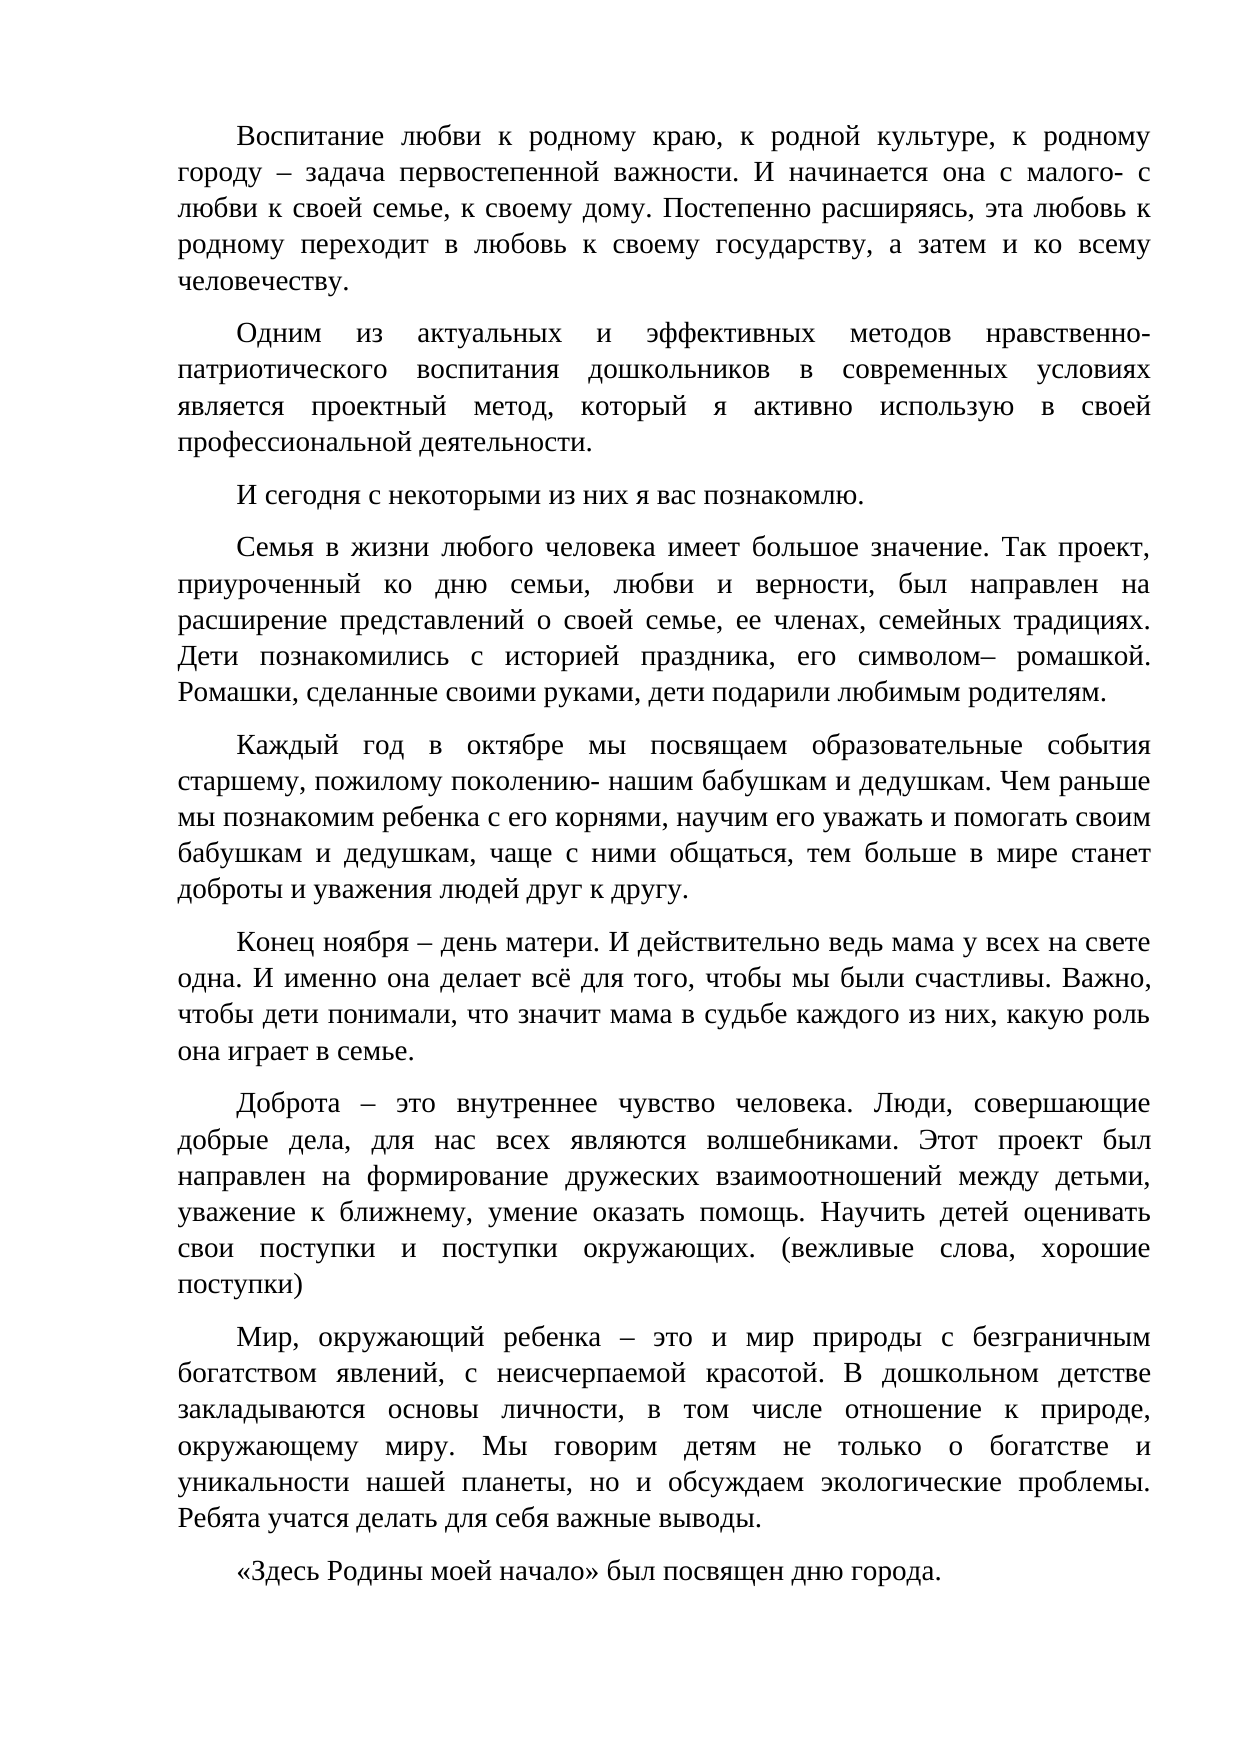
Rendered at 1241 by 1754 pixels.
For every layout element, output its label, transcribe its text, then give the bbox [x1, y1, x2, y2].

text Мир, окружающий ребенка – это и мир природы с безграничным богатством явлений, с неисчерпаемой красотой. В дошкольном детстве закладываются основы личности, в том числе отношение к природе, окружающему миру. Мы говорим детям не только о богатстве и уникальности нашей планеты, но и обсуждаем экологические проблемы. Ребята учатся делать для себя важные выводы. [177, 1319, 1152, 1533]
text И сегодня с некоторыми из них я вас познакомлю. [177, 477, 1152, 510]
text Конец ноября – день матери. И действительно ведь мама у всех на свете одна. И именно она делает всё для того, чтобы мы были счастливы. Важно, чтобы дети понимали, что значит мама в судьбе каждого из них, какую роль она играет в семье. [177, 924, 1152, 1066]
text Одним из актуальных и эффективных методов нравственно- патриотического воспитания дошкольников в современных условиях является проектный метод, который я активно использую в своей профессиональной деятельности. [177, 316, 1152, 457]
text Воспитание любви к родному краю, к родной культуре, к родному городу – задача первостепенной важности. И начинается она с малого- с любви к своей семье, к своему дому. Постепенно расширяясь, эта любовь к родному переходит в любовь к своему государству, а затем и ко всему человечеству. [177, 118, 1152, 296]
text «Здесь Родины моей начало» был посвящен дню города. [177, 1553, 1152, 1586]
text Семья в жизни любого человека имеет большое значение. Так проект, приуроченный ко дню семьи, любви и верности, был направлен на расширение представлений о своей семье, ее членах, семейных традициях. Дети познакомились с историей праздника, его символом– ромашкой. Ромашки, сделанные своими руками, дети подарили любимым родителям. [177, 529, 1152, 708]
text Доброта – это внутреннее чувство человека. Люди, совершающие добрые дела, для нас всех являются волшебниками. Этот проект был направлен на формирование дружеских взаимоотношений между детьми, уважение к ближнему, умение оказать помощь. Научить детей оценивать свои поступки и поступки окружающих. (вежливые слова, хорошие поступки) [177, 1086, 1152, 1300]
text Каждый год в октябре мы посвящаем образовательные события старшему, пожилому поколению- нашим бабушкам и дедушкам. Чем раньше мы познакомим ребенка с его корнями, научим его уважать и помогать своим бабушкам и дедушкам, чаще с ними общаться, тем больше в мире станет доброты и уважения людей друг к другу. [177, 727, 1152, 905]
